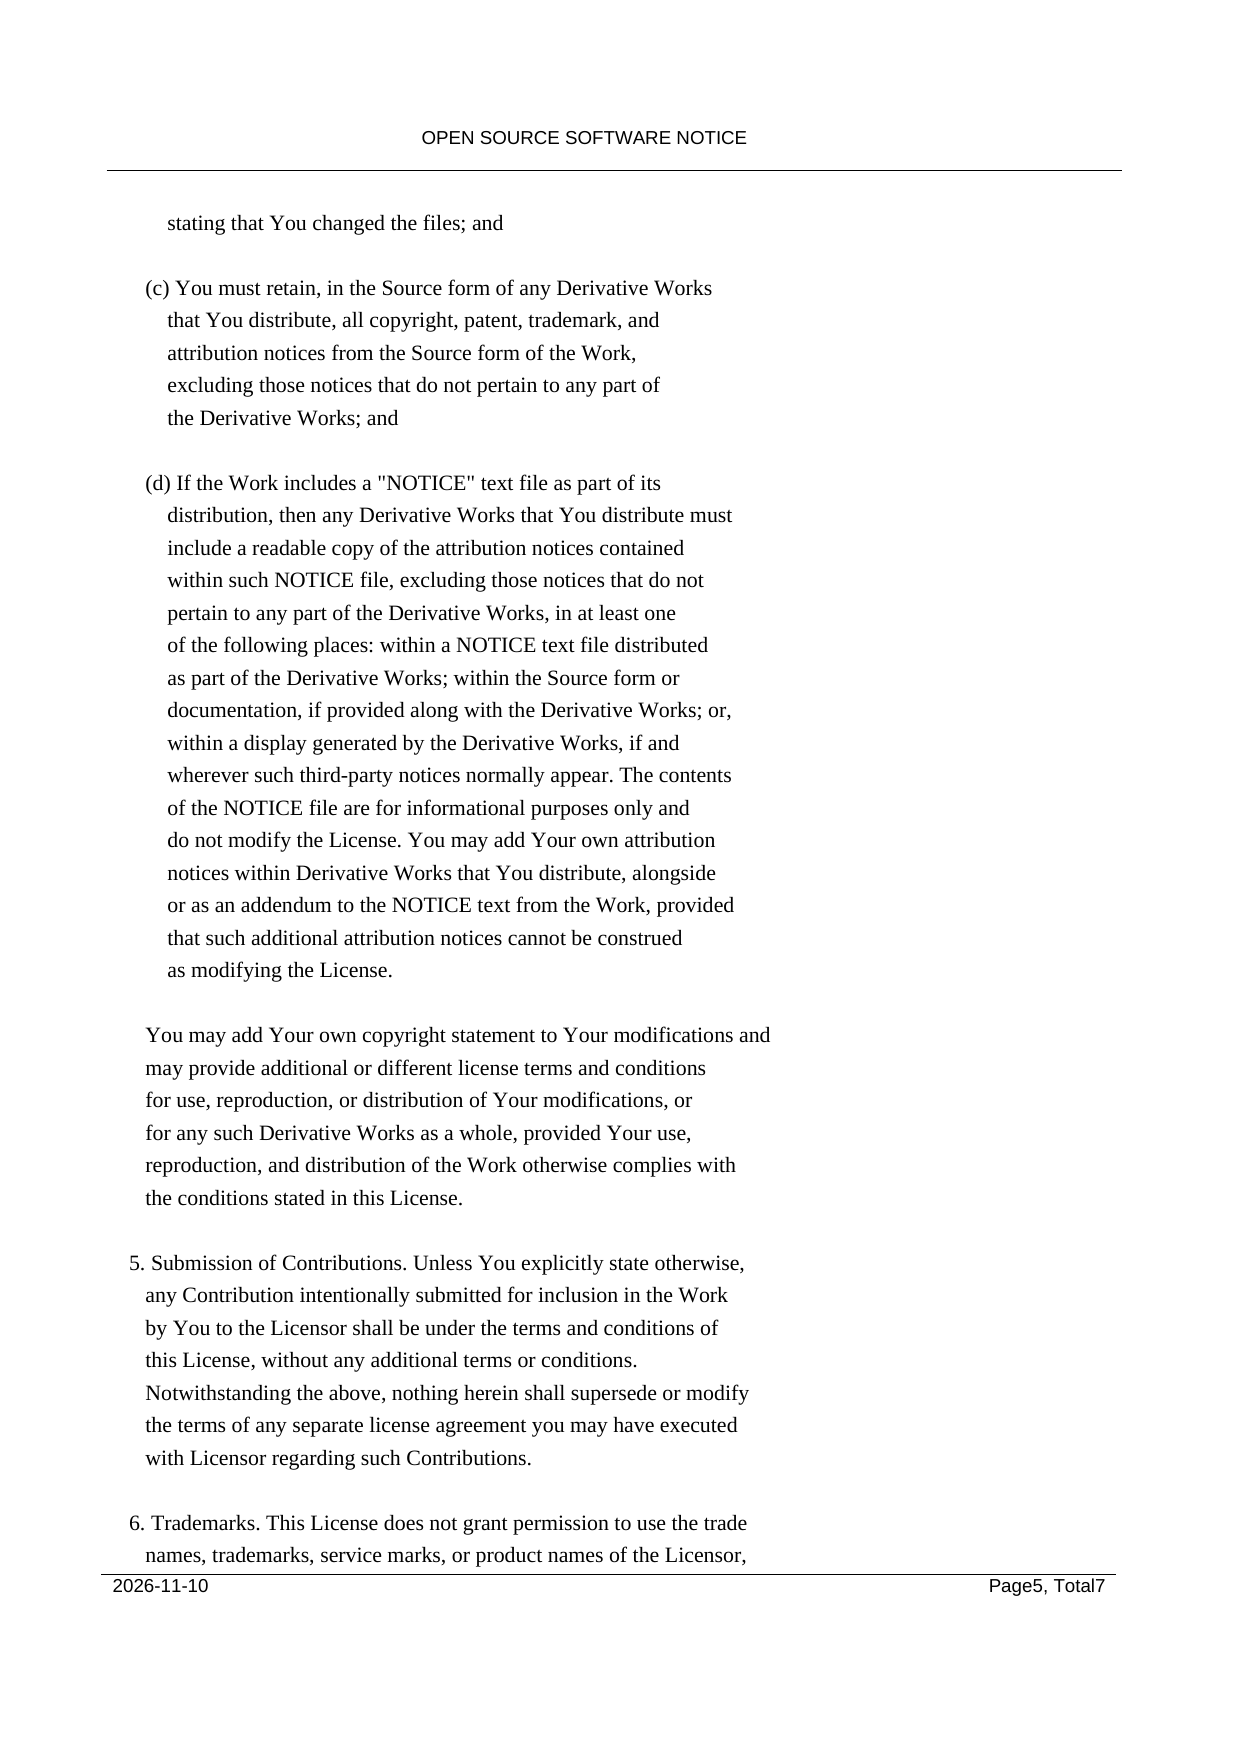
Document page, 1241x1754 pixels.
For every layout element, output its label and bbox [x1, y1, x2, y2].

text [112, 206, 1128, 1571]
